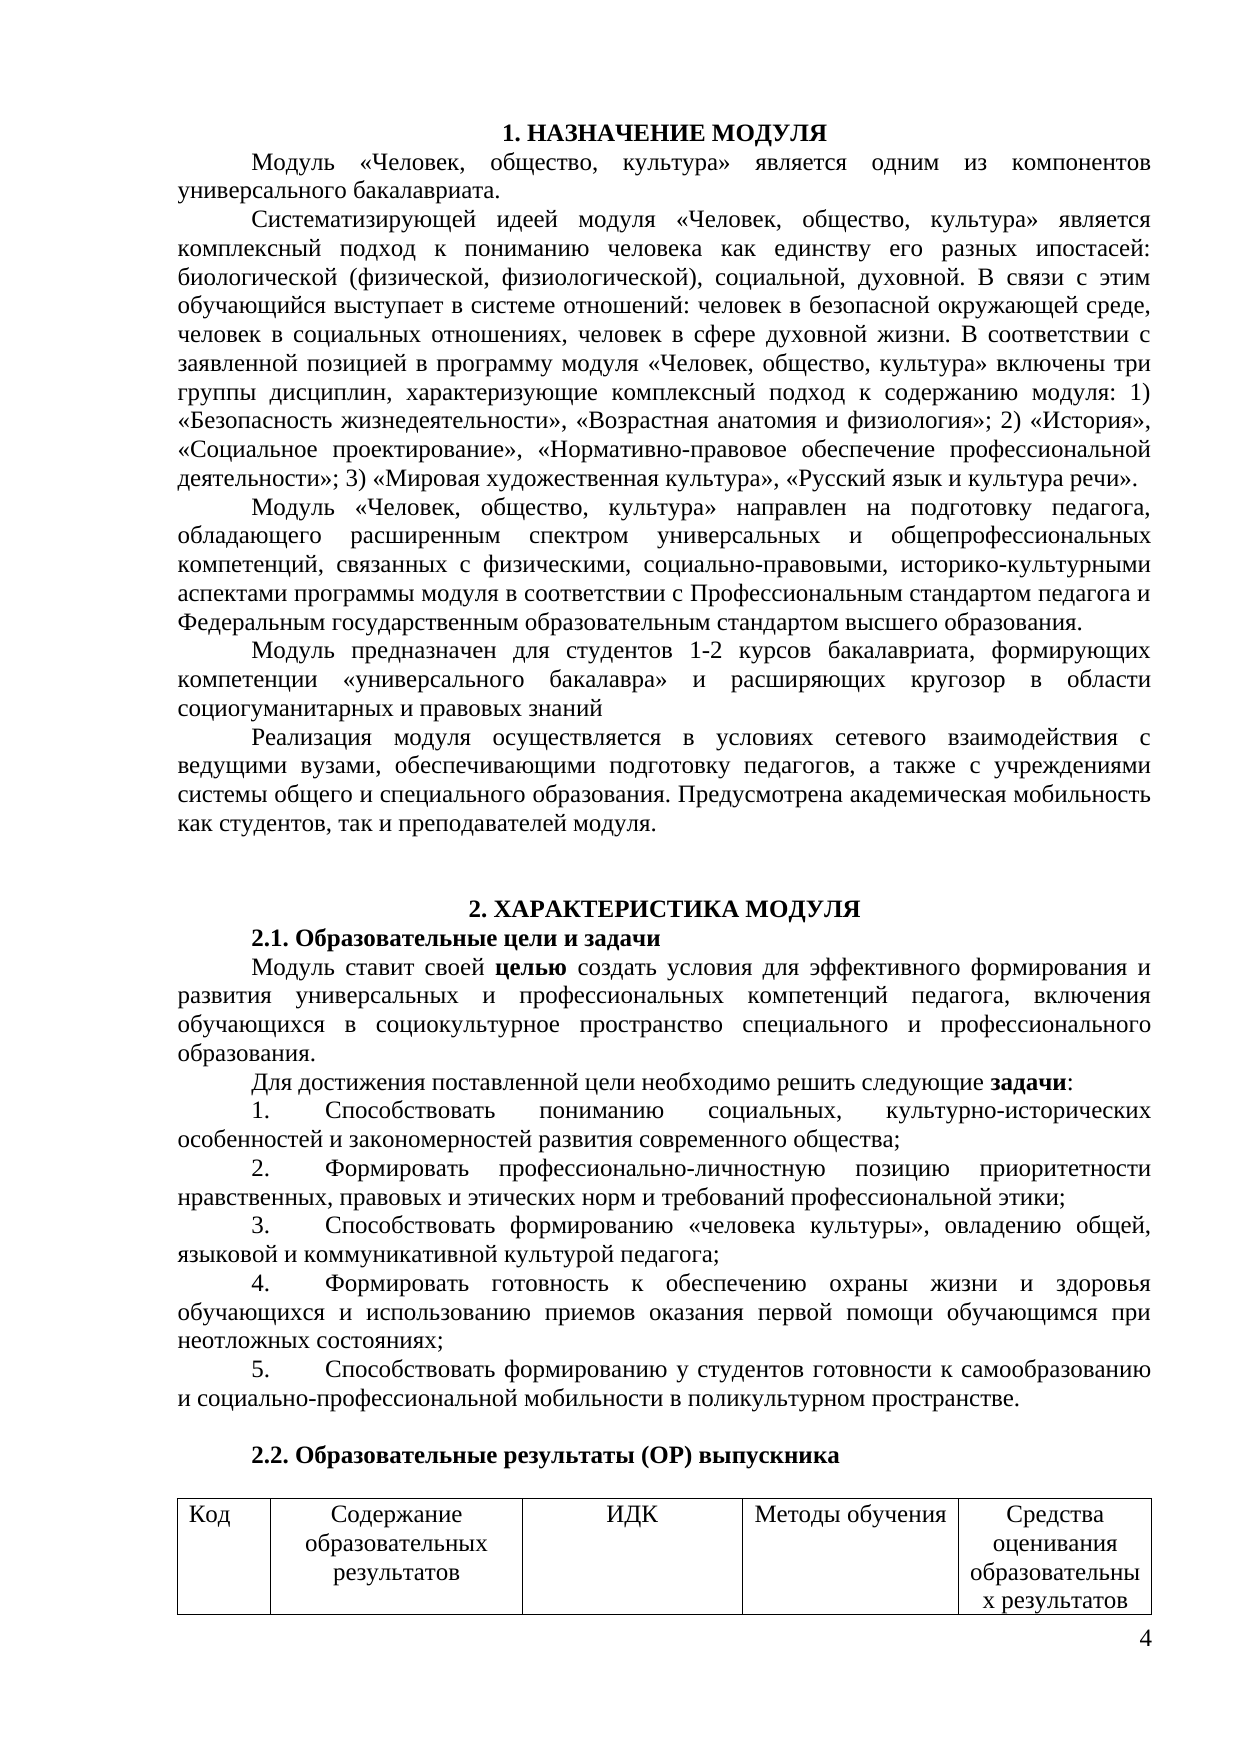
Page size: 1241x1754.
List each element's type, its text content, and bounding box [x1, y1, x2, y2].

table_header Код [178, 1499, 270, 1614]
text Реализация модуля осуществляется в условиях сетевого взаимодействия с ведущими вузами, обеспечивающими подготовку педагогов, а также с учреждениями системы общего и специального образования. Предусмотрена академическая мобильность как студентов, так и преподавателей модуля. [177, 722, 1152, 837]
list Формировать профессионально-личностную позицию приоритетности нравственных, правовых и этических норм и требований профессиональной этики; [177, 1153, 1152, 1211]
subtitle 2. ХАРАКТЕРИСТИКА МОДУЛЯ [177, 894, 1152, 923]
subtitle 1. НАЗНАЧЕНИЕ МОДУЛЯ [177, 118, 1152, 147]
list Способствовать формированию у студентов готовности к самообразованию и социально-профессиональной мобильности в поликультурном пространстве. [177, 1354, 1152, 1412]
table_header ИДК [523, 1499, 742, 1614]
list Формировать готовность к обеспечению охраны жизни и здоровья обучающихся и использованию приемов оказания первой помощи обучающимся при неотложных состояниях; [177, 1268, 1152, 1354]
text Модуль «Человек, общество, культура» направлен на подготовку педагога, обладающего расширенным спектром универсальных и общепрофессиональных компетенций, связанных с физическими, социально-правовыми, историко-культурными аспектами программы модуля в соответствии с Профессиональным стандартом педагога и Федеральным государственным образовательным стандартом высшего образования. [177, 492, 1152, 636]
text Модуль «Человек, общество, культура» является одним из компонентов универсального бакалавриата. [177, 147, 1152, 204]
text Модуль ставит своей целью создать условия для эффективного формирования и развития универсальных и профессиональных компетенций педагога, включения обучающихся в социокультурное пространство специального и профессионального образования. [177, 952, 1152, 1067]
table_header Содержание образовательных результатов [271, 1499, 522, 1614]
table_header Методы обучения [743, 1499, 958, 1614]
text Систематизирующей идеей модуля «Человек, общество, культура» является комплексный подход к пониманию человека как единству его разных ипостасей: биологической (физической, физиологической), социальной, духовной. В связи с этим обучающийся выступает в системе отношений: человек в безопасной окружающей среде, человек в социальных отношениях, человек в сфере духовной жизни. В соответствии с заявленной позицией в программу модуля «Человек, общество, культура» включены три группы дисциплин, характеризующие комплексный подход к содержанию модуля: 1) «Безопасность жизнедеятельности», «Возрастная анатомия и физиология»; 2) «История», «Социальное проектирование», «Нормативно-правовое обеспечение профессиональной деятельности»; 3) «Мировая художественная культура», «Русский язык и культура речи». [177, 204, 1152, 492]
list Способствовать формированию «человека культуры», овладению общей, языковой и коммуникативной культурой педагога; [177, 1211, 1152, 1268]
text 2.1. Образовательные цели и задачи [177, 923, 1152, 952]
text 2.2. Образовательные результаты (ОР) выпускника [177, 1441, 1138, 1469]
list Способствовать пониманию социальных, культурно-исторических особенностей и закономерностей развития современного общества; [177, 1096, 1152, 1153]
text Для достижения поставленной цели необходимо решить следующие задачи: [177, 1067, 1152, 1096]
table_header Средства оценивания образовательных результатов [959, 1499, 1151, 1614]
text Модуль предназначен для студентов 1-2 курсов бакалавриата, формирующих компетенции «универсального бакалавра» и расширяющих кругозор в области социогуманитарных и правовых знаний [177, 636, 1152, 722]
